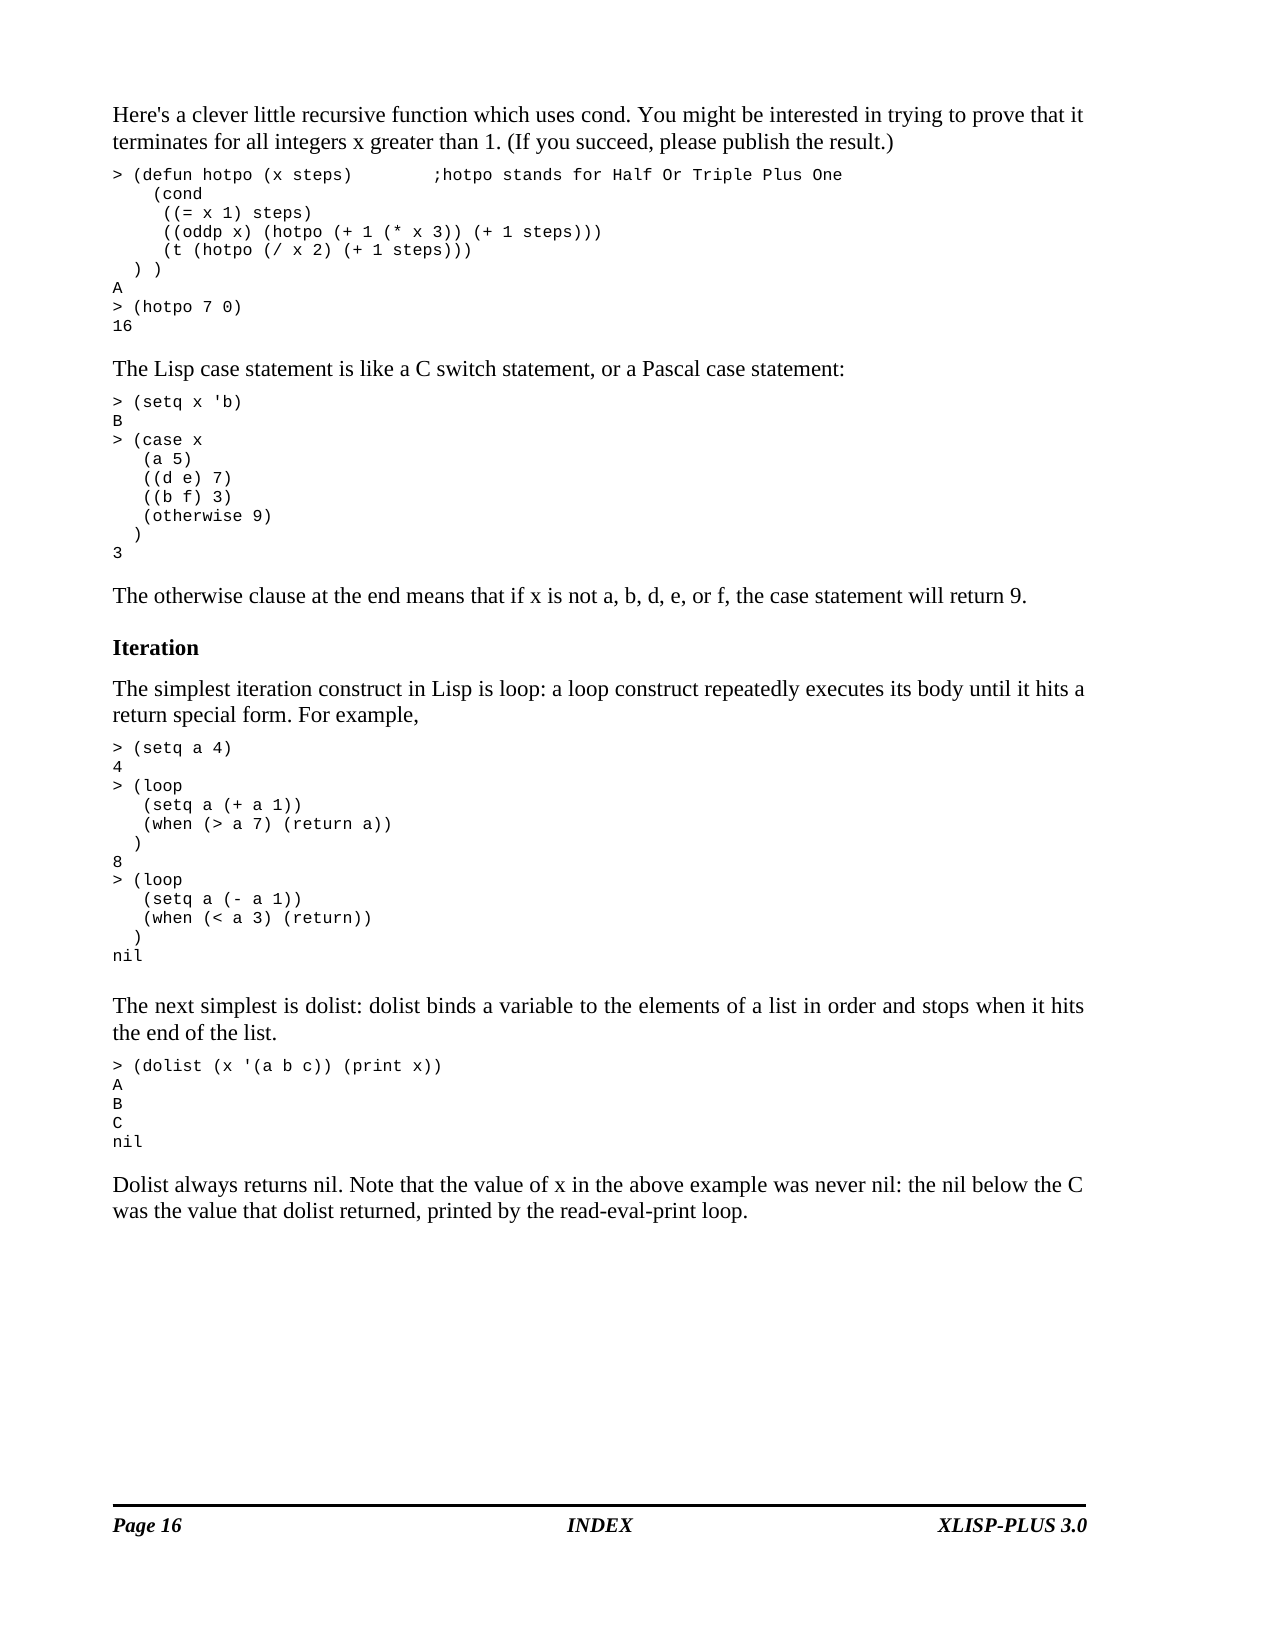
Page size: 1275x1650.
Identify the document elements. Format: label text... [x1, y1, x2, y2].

text ((d e) 7) [112, 469, 1086, 488]
text ) ) [112, 261, 1086, 280]
text > (loop [112, 778, 1086, 797]
text ) [112, 526, 1086, 545]
text 16 [112, 317, 1086, 336]
text nil [112, 947, 1086, 966]
text 8 [112, 853, 1086, 872]
text > (loop [112, 872, 1086, 891]
text ((= x 1) steps) [112, 204, 1086, 223]
text ((b f) 3) [112, 488, 1086, 507]
text (cond [112, 185, 1086, 204]
text The next simplest is dolist: dolist binds a variable to the elements of a list in order and stops when it hits the end of the list. [112, 993, 1086, 1045]
title Iteration [112, 634, 1086, 660]
text A [112, 280, 1086, 298]
text The Lisp case statement is like a C switch statement, or a Pascal case statement: [112, 355, 1086, 381]
text (when (> a 7) (return a)) [112, 815, 1086, 834]
text 3 [112, 545, 1086, 564]
text Dolist always returns nil. Note that the value of x in the above example was never nil: the nil below the C was the value that dolist returned, printed by the read-eval-print loop. [112, 1171, 1086, 1224]
text ) [112, 834, 1086, 853]
text (setq a (- a 1)) [112, 891, 1086, 910]
text B [112, 1096, 1086, 1114]
text (otherwise 9) [112, 507, 1086, 526]
text The otherwise clause at the end means that if x is not a, b, d, e, or f, the case statement will return 9. [112, 582, 1086, 609]
text ) [112, 928, 1086, 947]
text nil [112, 1133, 1086, 1152]
text The simplest iteration construct in Lisp is loop: a loop construct repeatedly executes its body until it hits a return special form. For example, [112, 675, 1086, 727]
text > (hotpo 7 0) [112, 298, 1086, 317]
text Here's a clever little recursive function which uses cond. You might be interested in trying to prove that it terminates for all integers x greater than 1. (If you succeed, please publish the result.) [112, 101, 1086, 154]
text (when (< a 3) (return)) [112, 910, 1086, 928]
text > (dolist (x '(a b c)) (print x)) [112, 1058, 1086, 1077]
text > (setq a 4) [112, 740, 1086, 759]
text 4 [112, 759, 1086, 778]
text ((oddp x) (hotpo (+ 1 (* x 3)) (+ 1 steps))) [112, 223, 1086, 242]
text > (setq x 'b) [112, 394, 1086, 413]
text > (case x [112, 432, 1086, 451]
text C [112, 1114, 1086, 1133]
text (t (hotpo (/ x 2) (+ 1 steps))) [112, 242, 1086, 261]
text (a 5) [112, 451, 1086, 469]
text (setq a (+ a 1)) [112, 797, 1086, 815]
text A [112, 1077, 1086, 1096]
text > (defun hotpo (x steps) ;hotpo stands for Half Or Triple Plus One [112, 167, 1086, 185]
text B [112, 413, 1086, 432]
